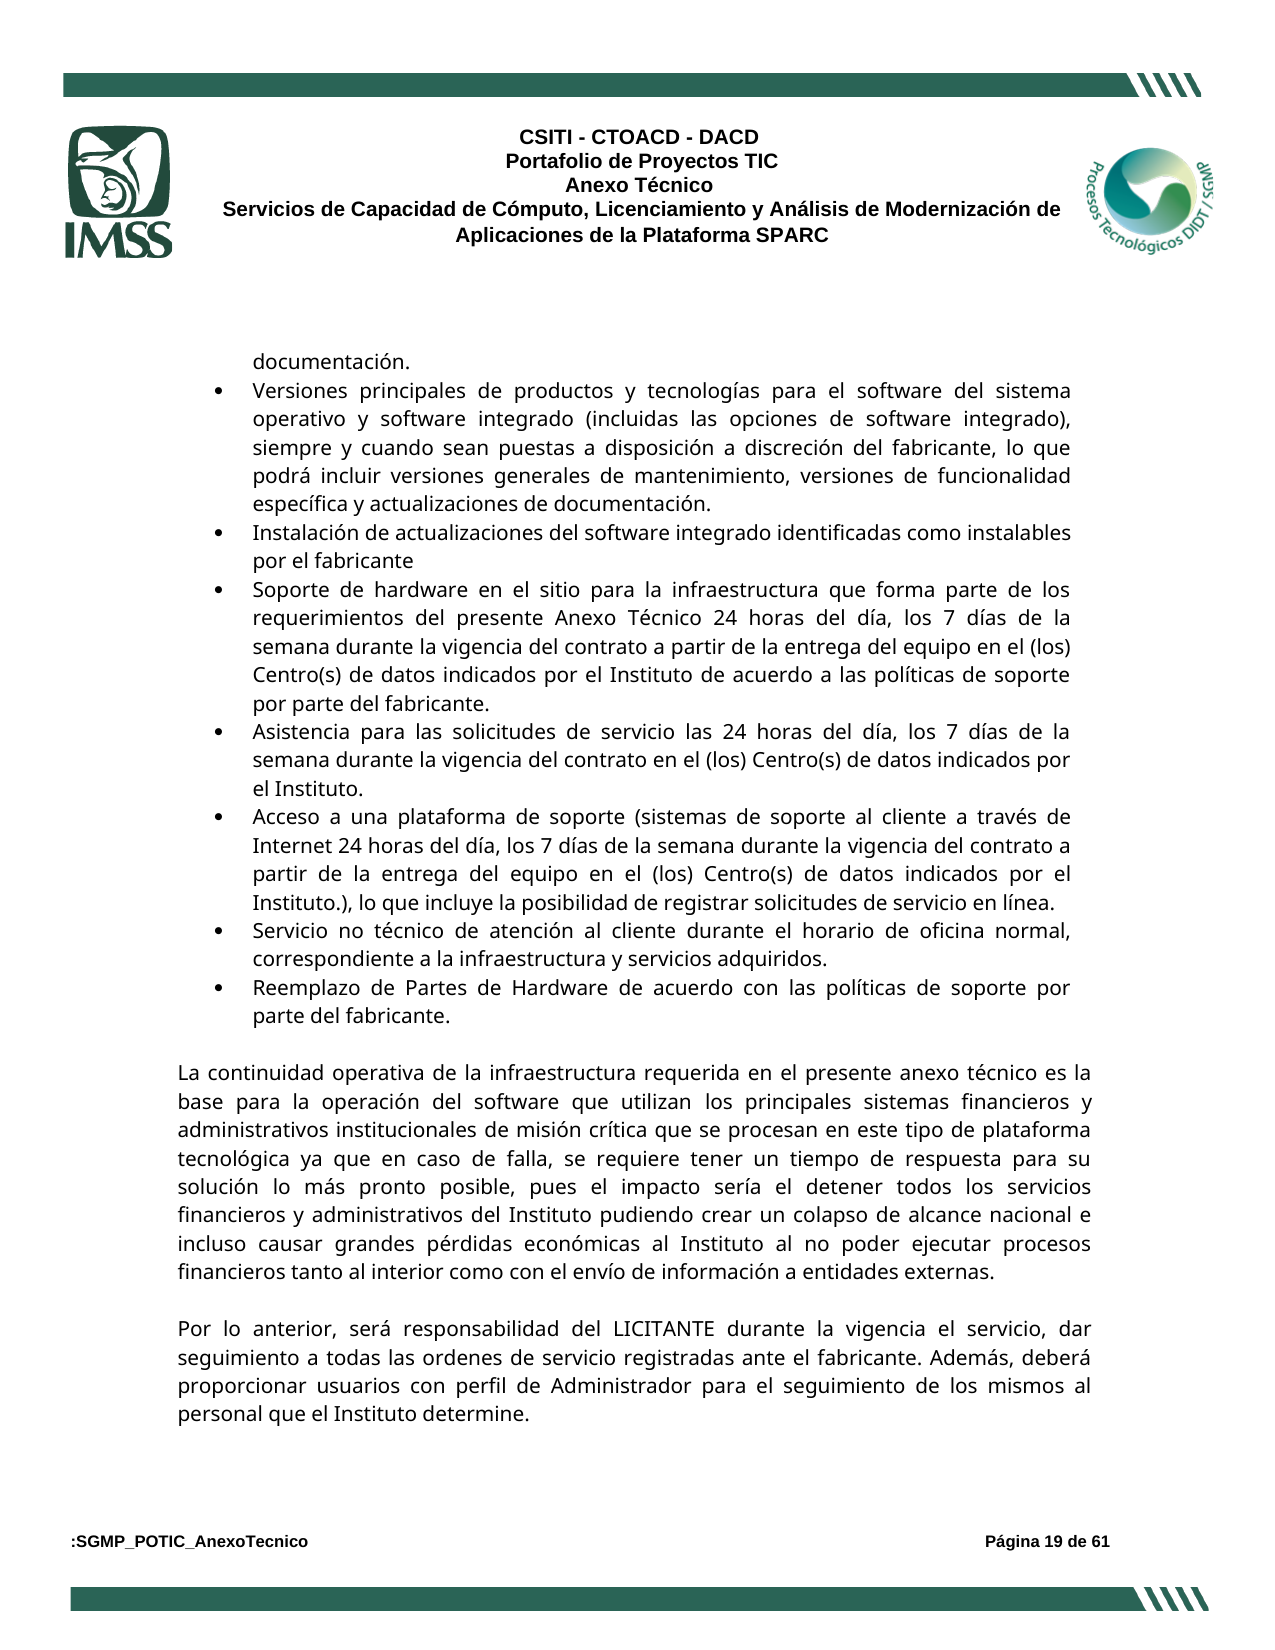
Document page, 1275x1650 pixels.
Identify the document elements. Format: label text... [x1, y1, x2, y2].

list Acceso a una plataforma de soporte (sistemas de soporte al cliente a través de Internet 24 horas del día, los 7 días de la semana durante la vigencia del contrato a partir de la entrega del equipo en el (los) Centro(s) de datos indicados por el Instituto.), lo que incluye la posibilidad de registrar solicitudes de servicio en línea. [215, 802, 1072, 916]
text Por lo anterior, será responsabilidad del LICITANTE durante la vigencia el servicio, dar seguimiento a todas las ordenes de servicio registradas ante el fabricante. Además, deberá proporcionar usuarios con perfil de Administrador para el seguimiento de los mismos al personal que el Instituto determine. [177, 1314, 1093, 1428]
picture [70, 1587, 1209, 1611]
list Instalación de actualizaciones del software integrado identificadas como instalables por el fabricante [215, 518, 1072, 575]
picture [1084, 145, 1213, 254]
list Asistencia para las solicitudes de servicio las 24 horas del día, los 7 días de la semana durante la vigencia del contrato en el (los) Centro(s) de datos indicados por el Instituto. [215, 717, 1072, 802]
picture [63, 124, 173, 258]
list Servicio no técnico de atención al cliente durante el horario de oficina normal, correspondiente a la infraestructura y servicios adquiridos. [215, 916, 1072, 973]
list Versiones principales de productos y tecnologías para el software del sistema operativo y software integrado (incluidas las opciones de software integrado), siempre y cuando sean puestas a disposición a discreción del fabricante, lo que podrá incluir versiones generales de mantenimiento, versiones de funcionalidad específica y actualizaciones de documentación. [215, 376, 1072, 518]
list Reemplazo de Partes de Hardware de acuerdo con las políticas de soporte por parte del fabricante. [215, 973, 1072, 1030]
picture [63, 73, 1202, 97]
text La continuidad operativa de la infraestructura requerida en el presente anexo técnico es la base para la operación del software que utilizan los principales sistemas financieros y administrativos institucionales de misión crítica que se procesan en este tipo de plataforma tecnológica ya que en caso de falla, se requiere tener un tiempo de respuesta para su solución lo más pronto posible, pues el impacto sería el detener todos los servicios financieros y administrativos del Instituto pudiendo crear un colapso de alcance nacional e incluso causar grandes pérdidas económicas al Instituto al no poder ejecutar procesos financieros tanto al interior como con el envío de información a entidades externas. [177, 1058, 1093, 1286]
list Soporte de hardware en el sitio para la infraestructura que forma parte de los requerimientos del presente Anexo Técnico 24 horas del día, los 7 días de la semana durante la vigencia del contrato a partir de la entrega del equipo en el (los) Centro(s) de datos indicados por el Instituto de acuerdo a las políticas de soporte por parte del fabricante. [215, 575, 1072, 717]
